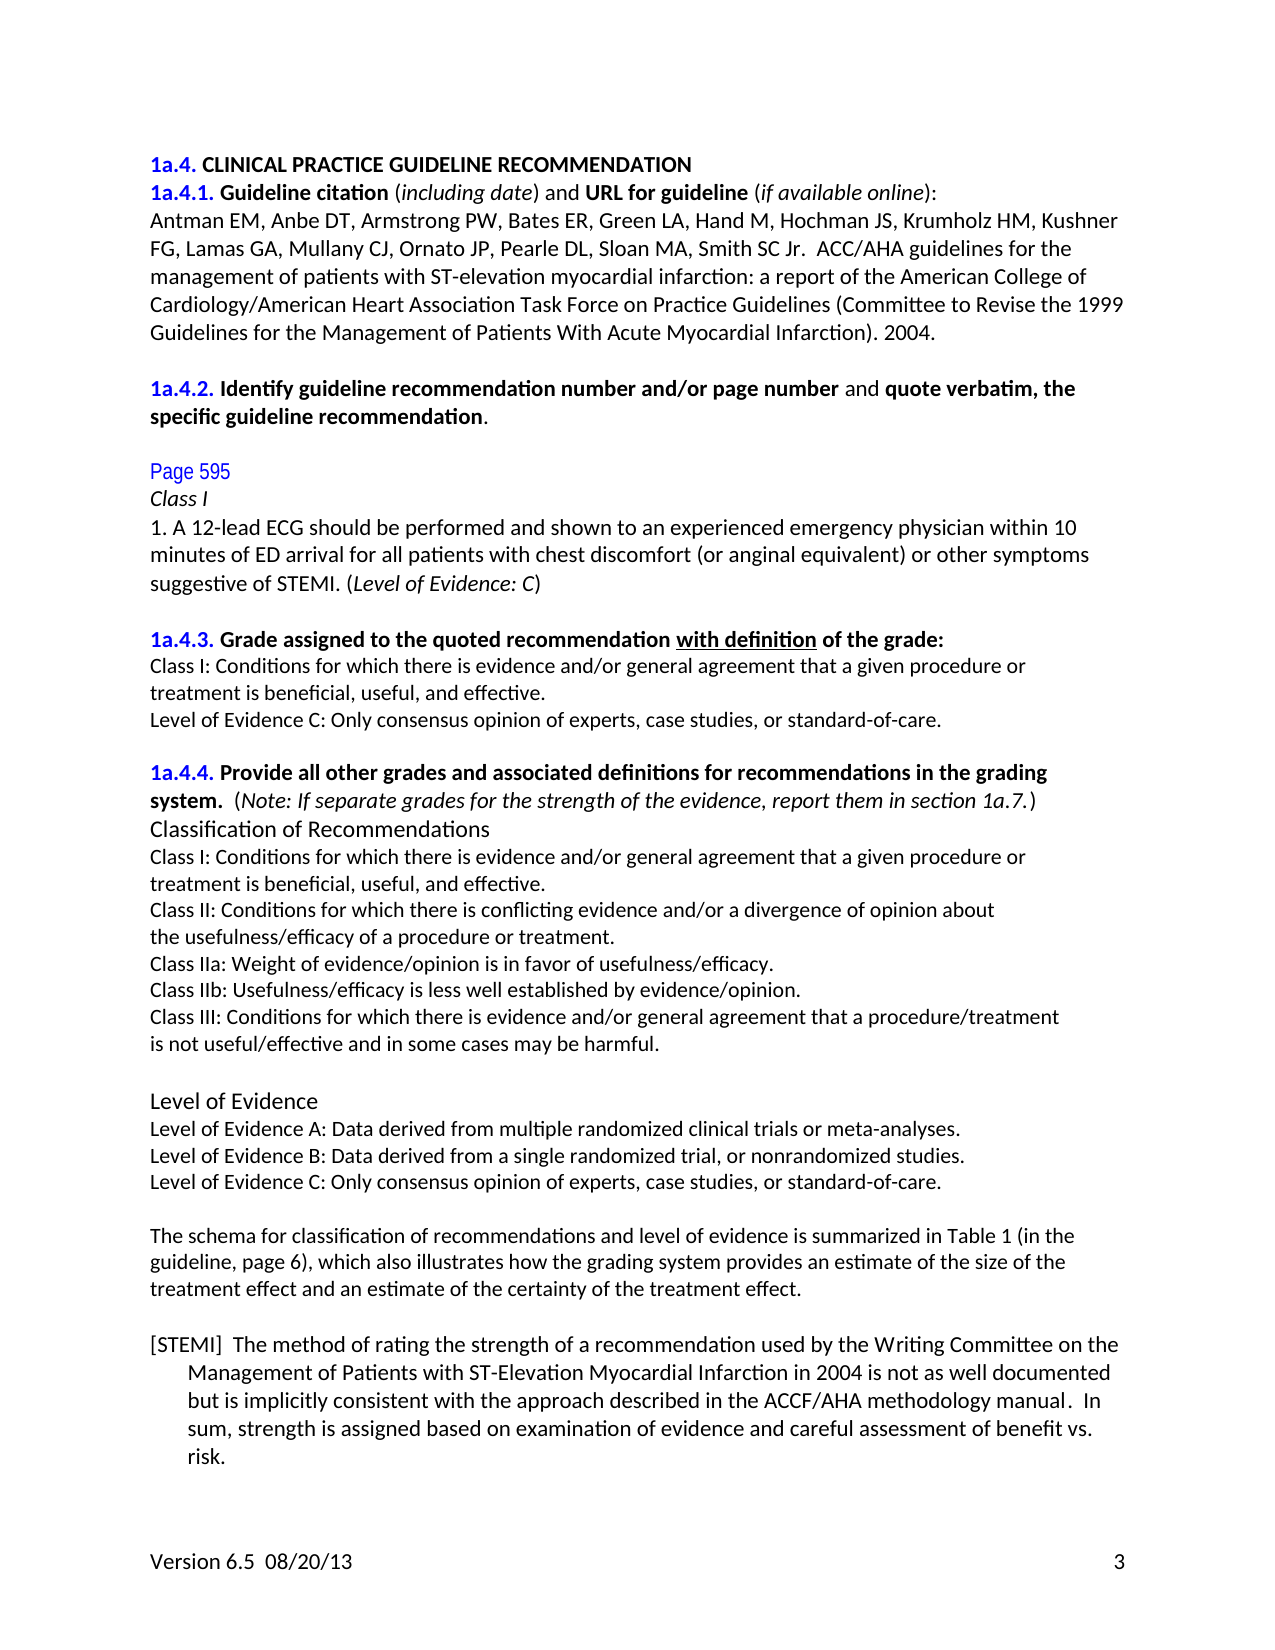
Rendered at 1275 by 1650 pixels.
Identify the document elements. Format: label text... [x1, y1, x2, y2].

text Level of Evidence C: Only consensus opinion of experts, case studies, or standard-of-care. [150, 706, 1125, 733]
text Class IIa: Weight of evidence/opinion is in favor of usefulness/efficacy. [150, 950, 1125, 977]
text Level of Evidence [150, 1086, 1125, 1115]
text treatment is beneficial, useful, and effective. [150, 870, 1125, 897]
text [STEMI] The method of rating the strength of a recommendation used by the Writing Committee on the Management of Patients with ST-Elevation Myocardial Infarction in 2004 is not as well documented but is implicitly consistent with the approach described in the ACCF/AHA methodology manual. In sum, strength is assigned based on examination of evidence and careful assessment of benefit vs. risk. [150, 1330, 1125, 1470]
text Classification of Recommendations [150, 814, 1125, 843]
text Class I: Conditions for which there is evidence and/or general agreement that a given procedure or [150, 843, 1125, 870]
text treatment is beneficial, useful, and effective. [150, 679, 1125, 706]
text 1a.4.2. Identify guideline recommendation number and/or page number and quote verbatim, the specific guideline recommendation. [150, 374, 1125, 430]
text 1a.4.4. Provide all other grades and associated definitions for recommendations in the grading system. (Note: If separate grades for the strength of the evidence, report them in section 1a.7.) [150, 758, 1125, 814]
text 1a.4.3. Grade assigned to the quoted recommendation with definition of the grade: [150, 625, 1125, 653]
text Level of Evidence B: Data derived from a single randomized trial, or nonrandomized studies. [150, 1142, 1125, 1168]
text Page 595 [150, 458, 1125, 484]
text Class III: Conditions for which there is evidence and/or general agreement that a procedure/treatment [150, 1003, 1125, 1030]
text Class IIb: Usefulness/efficacy is less well established by evidence/opinion. [150, 977, 1125, 1003]
text Class I: Conditions for which there is evidence and/or general agreement that a given procedure or [150, 653, 1125, 679]
text is not useful/effective and in some cases may be harmful. [150, 1030, 1125, 1057]
text Class I [150, 484, 1125, 513]
text Class II: Conditions for which there is conflicting evidence and/or a divergence of opinion about [150, 897, 1125, 923]
text Level of Evidence C: Only consensus opinion of experts, case studies, or standard-of-care. [150, 1168, 1125, 1195]
text 1. A 12-lead ECG should be performed and shown to an experienced emergency physician within 10 minutes of ED arrival for all patients with chest discomfort (or anginal equivalent) or other symptoms suggestive of STEMI. (Level of Evidence: C) [150, 513, 1125, 597]
text 1a.4.1. Guideline citation (including date) and URL for guideline (if available online): [150, 178, 1125, 206]
text Level of Evidence A: Data derived from multiple randomized clinical trials or meta-analyses. [150, 1115, 1125, 1142]
text Antman EM, Anbe DT, Armstrong PW, Bates ER, Green LA, Hand M, Hochman JS, Krumholz HM, Kushner FG, Lamas GA, Mullany CJ, Ornato JP, Pearle DL, Sloan MA, Smith SC Jr. ACC/AHA guidelines for the management of patients with ST-elevation myocardial infarction: a report of the American College of Cardiology/American Heart Association Task Force on Practice Guidelines (Committee to Revise the 1999 Guidelines for the Management of Patients With Acute Myocardial Infarction). 2004. [150, 206, 1125, 346]
text the usefulness/efficacy of a procedure or treatment. [150, 923, 1125, 950]
text The schema for classification of recommendations and level of evidence is summarized in Table 1 (in the guideline, page 6), which also illustrates how the grading system provides an estimate of the size of the treatment effect and an estimate of the certainty of the treatment effect. [150, 1222, 1125, 1302]
text 1a.4. CLINICAL PRACTICE GUIDELINE RECOMMENDATION [150, 150, 1125, 178]
